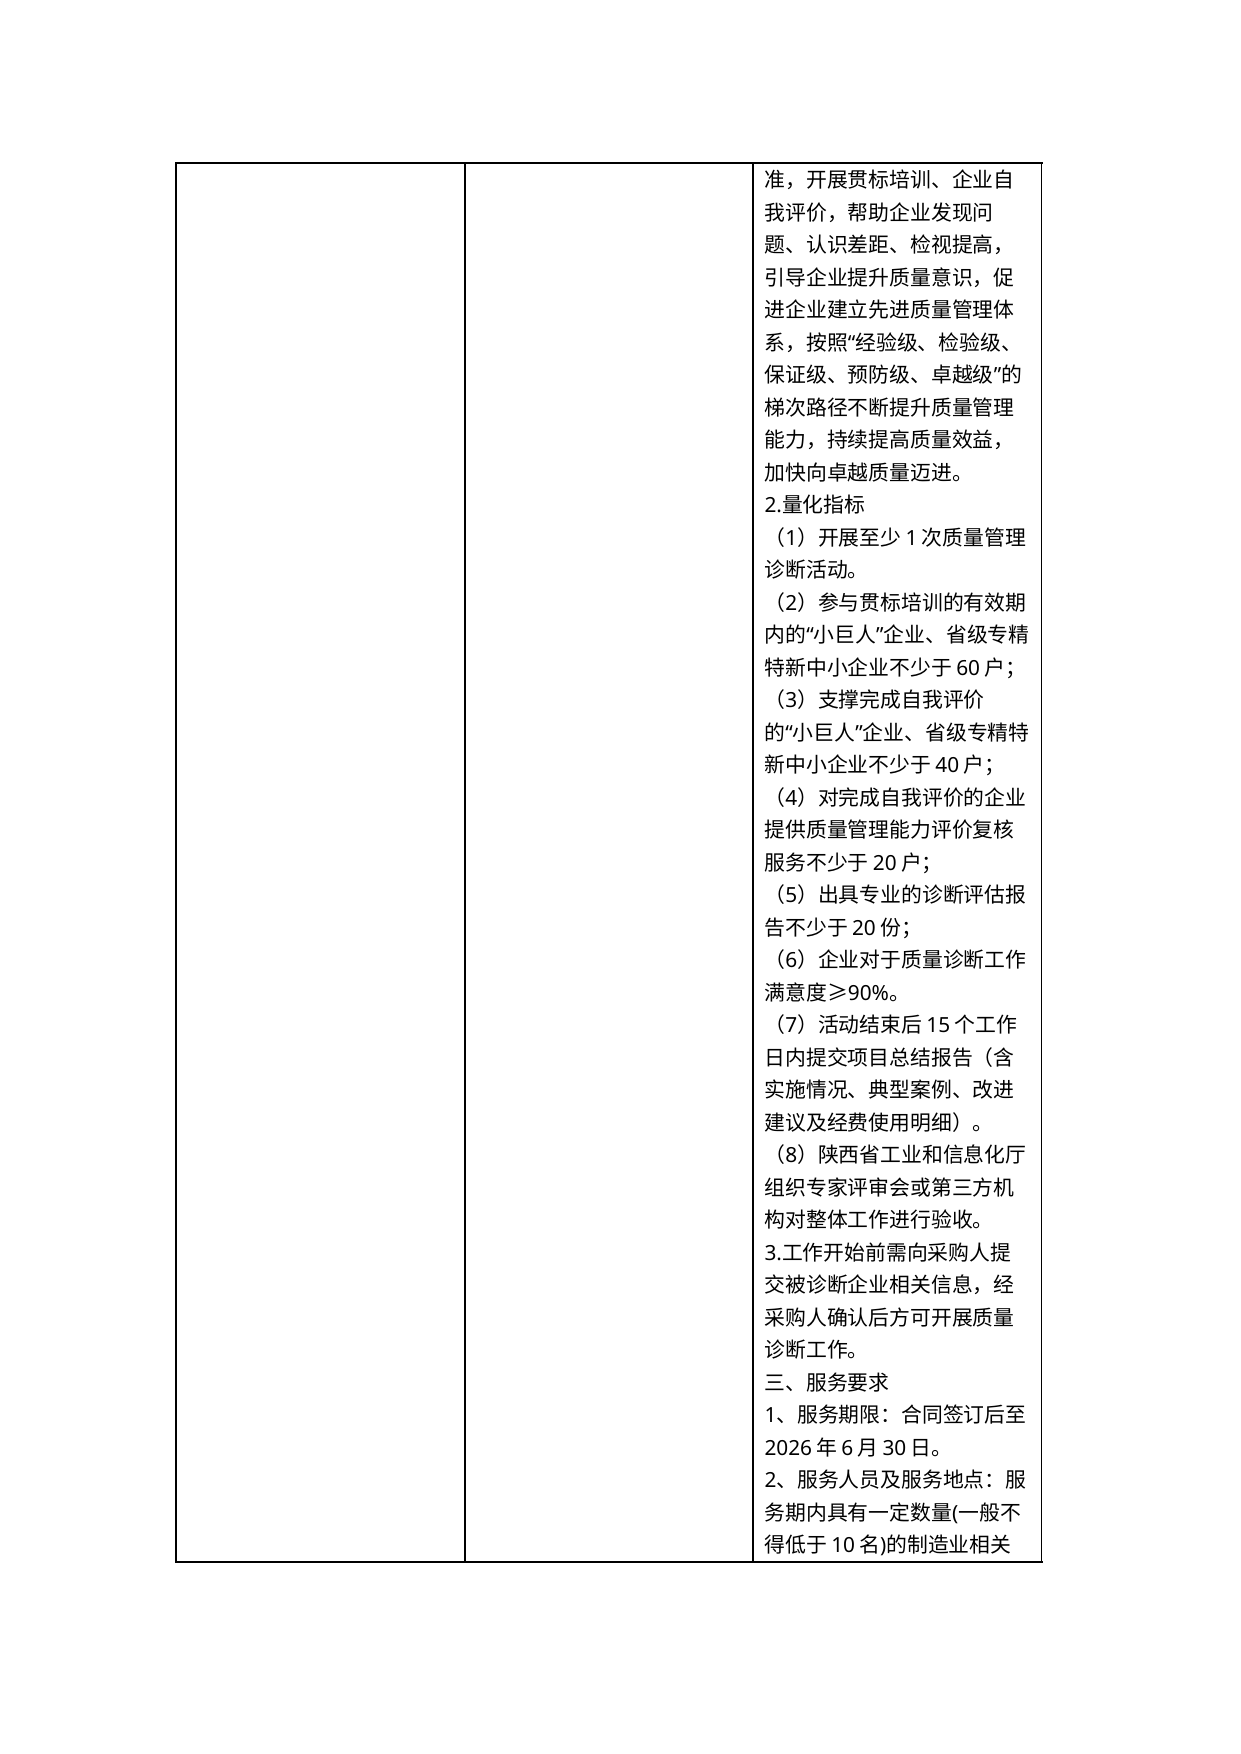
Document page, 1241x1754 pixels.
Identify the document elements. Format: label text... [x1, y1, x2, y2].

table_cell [754, 164, 1041, 1561]
table_cell [466, 164, 752, 1561]
table_cell 1 [177, 164, 464, 1561]
